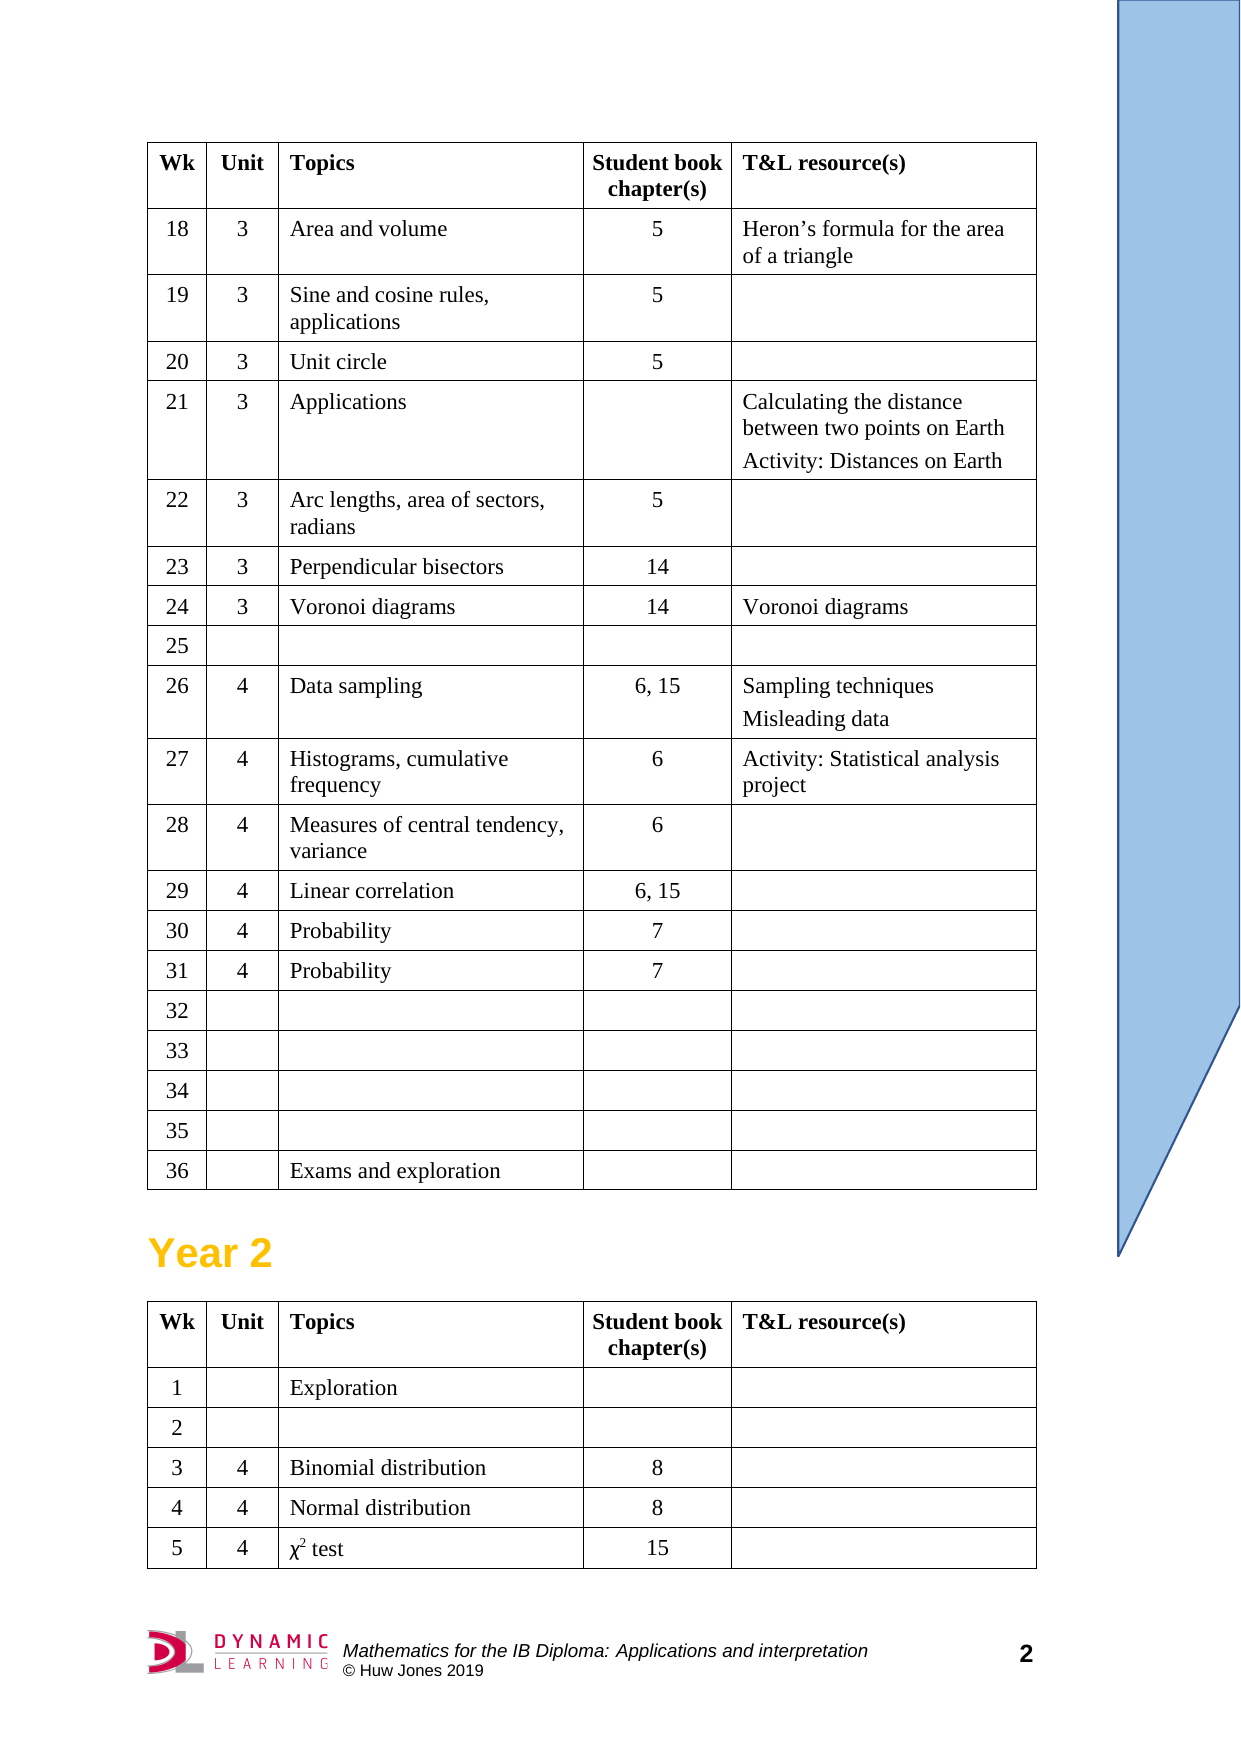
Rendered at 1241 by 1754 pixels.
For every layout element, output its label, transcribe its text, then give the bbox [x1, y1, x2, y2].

table_cell 7 [584, 951, 731, 990]
table_cell Probability [279, 951, 583, 990]
table_cell χ2 test [279, 1528, 583, 1568]
table_cell [732, 1528, 1036, 1568]
table_cell 28 [148, 805, 206, 870]
table_cell [584, 626, 731, 665]
table_cell [279, 626, 583, 665]
table_cell [732, 1031, 1036, 1070]
table_cell 18 [148, 209, 206, 274]
table_cell Area and volume [279, 209, 583, 274]
table_cell 15 [584, 1528, 731, 1568]
table_cell [207, 991, 278, 1030]
table_cell [584, 991, 731, 1030]
table_cell [207, 1151, 278, 1189]
table_header Student book chapter(s) [584, 1302, 731, 1367]
table_cell 3 [207, 209, 278, 274]
table_cell Sine and cosine rules, applications [279, 275, 583, 341]
table_cell 34 [148, 1071, 206, 1109]
table_cell 6, 15 [584, 871, 731, 910]
table_cell 6 [584, 739, 731, 804]
table_cell [584, 1031, 731, 1070]
table_cell 22 [148, 480, 206, 546]
table_cell Exams and exploration [279, 1151, 583, 1189]
table_cell [279, 1031, 583, 1070]
table_cell [207, 1111, 278, 1149]
table_cell 6, 15 [584, 666, 731, 738]
table_cell 25 [148, 626, 206, 665]
table_cell [732, 951, 1036, 990]
table_cell Histograms, cumulative frequency [279, 739, 583, 804]
table_cell Voronoi diagrams [279, 586, 583, 625]
table_cell Linear correlation [279, 871, 583, 910]
table_cell 7 [584, 911, 731, 950]
table_cell [279, 1111, 583, 1149]
table_cell 4 [207, 871, 278, 910]
table_cell 24 [148, 586, 206, 625]
table_cell [732, 805, 1036, 870]
table_cell Voronoi diagrams [732, 586, 1036, 625]
table_cell Data sampling [279, 666, 583, 738]
table_cell 1 [148, 1368, 206, 1407]
table_cell [732, 275, 1036, 341]
table_header Student book chapter(s) [584, 143, 731, 208]
table_cell 30 [148, 911, 206, 950]
table_cell [732, 871, 1036, 910]
table_cell Normal distribution [279, 1488, 583, 1527]
table_cell [732, 1071, 1036, 1109]
table_cell [279, 1408, 583, 1447]
table_cell Perpendicular bisectors [279, 547, 583, 585]
table_cell 4 [207, 911, 278, 950]
table_cell [584, 1071, 731, 1109]
table_cell [207, 1408, 278, 1447]
table_cell Measures of central tendency, variance [279, 805, 583, 870]
table_cell [732, 1448, 1036, 1487]
table_cell [732, 911, 1036, 950]
table_cell Applications [279, 381, 583, 479]
table_cell 4 [207, 739, 278, 804]
table_cell 2 [148, 1408, 206, 1447]
table_cell [732, 1151, 1036, 1189]
table_cell 8 [584, 1448, 731, 1487]
table_cell 5 [584, 342, 731, 380]
picture [147, 1630, 328, 1674]
table_cell [732, 342, 1036, 380]
table_cell [584, 1111, 731, 1149]
table_cell [732, 991, 1036, 1030]
table_cell [732, 1368, 1036, 1407]
table_cell [584, 1408, 731, 1447]
table_cell 33 [148, 1031, 206, 1070]
table_header Unit [207, 143, 278, 208]
table_cell Probability [279, 911, 583, 950]
table_header Topics [279, 1302, 583, 1367]
table_cell 29 [148, 871, 206, 910]
table_header Unit [207, 1302, 278, 1367]
table_cell Exploration [279, 1368, 583, 1407]
table_cell 21 [148, 381, 206, 479]
table_cell 3 [207, 342, 278, 380]
table_cell 4 [207, 1448, 278, 1487]
table_cell Activity: Statistical analysis project [732, 739, 1036, 804]
table_cell [732, 547, 1036, 585]
table_cell 31 [148, 951, 206, 990]
table_cell 20 [148, 342, 206, 380]
table_cell Heron’s formula for the area of a triangle [732, 209, 1036, 274]
table_header Wk [148, 1302, 206, 1367]
table_cell [732, 1111, 1036, 1149]
text Year 2 [148, 1228, 1033, 1276]
table_cell Unit circle [279, 342, 583, 380]
table_header Topics [279, 143, 583, 208]
table_cell 19 [148, 275, 206, 341]
table_header T&L resource(s) [732, 1302, 1036, 1367]
table_cell 26 [148, 666, 206, 738]
table_cell [207, 1071, 278, 1109]
table_cell [732, 480, 1036, 546]
table_cell 4 [207, 1528, 278, 1568]
table_cell [732, 626, 1036, 665]
table_cell 14 [584, 547, 731, 585]
table_cell 32 [148, 991, 206, 1030]
table_cell 3 [207, 275, 278, 341]
table_cell [584, 1151, 731, 1189]
table_cell Sampling techniques Misleading data [732, 666, 1036, 738]
table_cell 5 [584, 480, 731, 546]
table_cell 4 [148, 1488, 206, 1527]
table_cell [279, 991, 583, 1030]
table_header T&L resource(s) [732, 143, 1036, 208]
table_cell 23 [148, 547, 206, 585]
table_cell 6 [584, 805, 731, 870]
table_cell 4 [207, 1488, 278, 1527]
table_cell 36 [148, 1151, 206, 1189]
table_cell 3 [148, 1448, 206, 1487]
table_cell 4 [207, 805, 278, 870]
table_cell [732, 1488, 1036, 1527]
table_cell Arc lengths, area of sectors, radians [279, 480, 583, 546]
table_cell [584, 1368, 731, 1407]
table_cell 3 [207, 586, 278, 625]
table_cell [584, 381, 731, 479]
table_cell 3 [207, 547, 278, 585]
table_header Wk [148, 143, 206, 208]
table_cell [207, 1031, 278, 1070]
table_cell 3 [207, 381, 278, 479]
table_cell 14 [584, 586, 731, 625]
table_cell 3 [207, 480, 278, 546]
table_cell 35 [148, 1111, 206, 1149]
table_cell 8 [584, 1488, 731, 1527]
table_cell [279, 1071, 583, 1109]
table_cell [732, 1408, 1036, 1447]
table_cell Binomial distribution [279, 1448, 583, 1487]
table_cell [207, 1368, 278, 1407]
table_cell 27 [148, 739, 206, 804]
table_cell 5 [148, 1528, 206, 1568]
table_cell 5 [584, 275, 731, 341]
table_cell Calculating the distance between two points on Earth Activity: Distances on Earth [732, 381, 1036, 479]
table_cell 4 [207, 951, 278, 990]
table_cell [207, 626, 278, 665]
table_cell 5 [584, 209, 731, 274]
table_cell 4 [207, 666, 278, 738]
